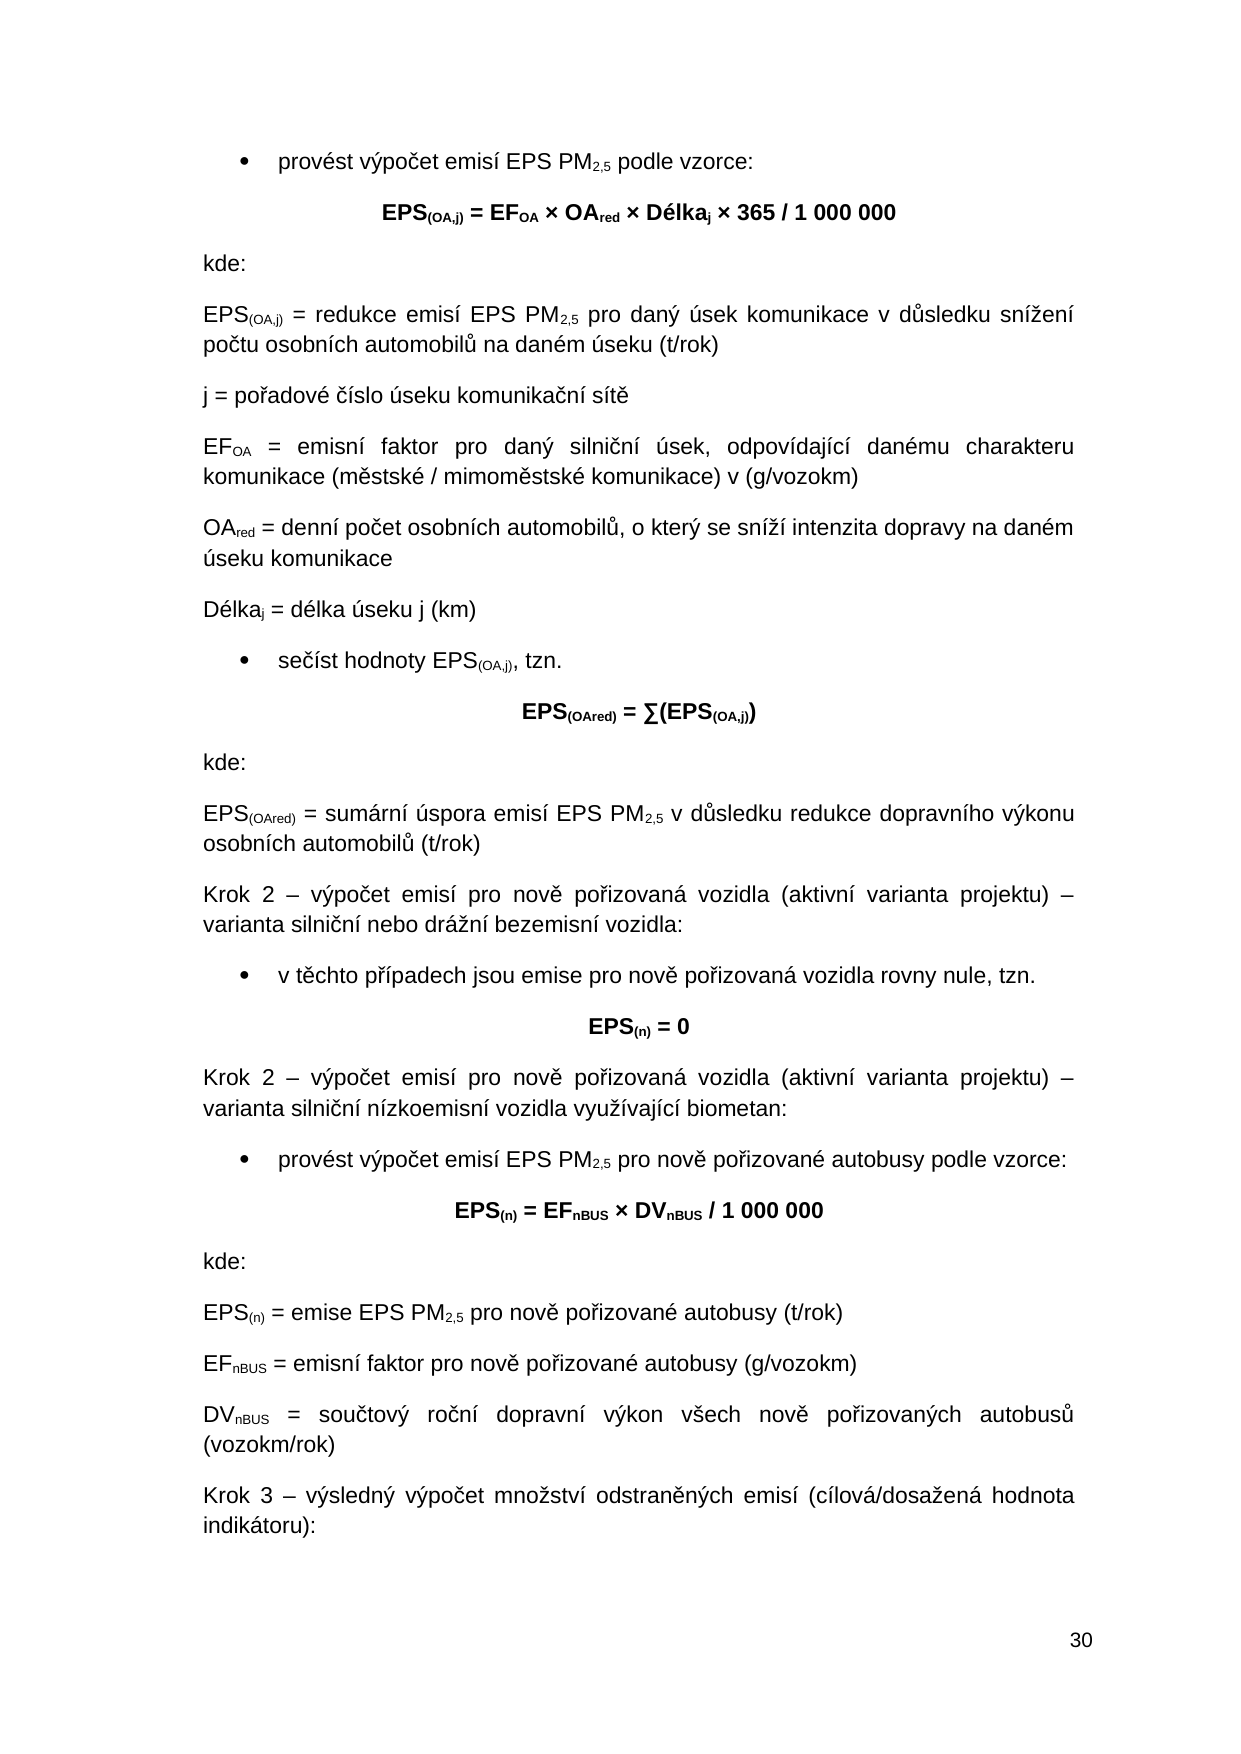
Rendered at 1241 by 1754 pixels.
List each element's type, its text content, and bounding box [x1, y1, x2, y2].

text kde: [203, 749, 1075, 775]
text EPS(n) = EFnBUS × DVnBUS / 1 000 000 [203, 1197, 1075, 1223]
text DVnBUS = součtový roční dopravní výkon všech nově pořizovaných autobusů (vozokm/rok) [203, 1401, 1075, 1457]
text EFnBUS = emisní faktor pro nově pořizované autobusy (g/vozokm) [203, 1350, 1075, 1376]
text kde: [203, 1248, 1075, 1274]
text Krok 2 – výpočet emisí pro nově pořizovaná vozidla (aktivní varianta projektu) – varianta silniční nízkoemisní vozidla využívající biometan: [203, 1064, 1075, 1121]
text EPS(OAred) = ∑(EPS(OA,j)) [203, 698, 1075, 724]
text EPS(OA,j) = EFOA × OAred × Délkaj × 365 / 1 000 000 [203, 199, 1075, 225]
text EPS(OA,j) = redukce emisí EPS PM2,5 pro daný úsek komunikace v důsledku snížení počtu osobních automobilů na daném úseku (t/rok) [203, 301, 1075, 357]
list provést výpočet emisí EPS PM2,5 pro nově pořizované autobusy podle vzorce: [240, 1146, 1075, 1172]
text j = pořadové číslo úseku komunikační sítě [203, 382, 1075, 408]
text EPS(OAred) = sumární úspora emisí EPS PM2,5 v důsledku redukce dopravního výkonu osobních automobilů (t/rok) [203, 800, 1075, 856]
text Krok 2 – výpočet emisí pro nově pořizovaná vozidla (aktivní varianta projektu) – varianta silniční nebo drážní bezemisní vozidla: [203, 881, 1075, 938]
text EPS(n) = 0 [203, 1013, 1075, 1040]
list sečíst hodnoty EPS(OA,j), tzn. [240, 647, 1075, 673]
text kde: [203, 250, 1075, 276]
text EFOA = emisní faktor pro daný silniční úsek, odpovídající danému charakteru komunikace (městské / mimoměstské komunikace) v (g/vozokm) [203, 433, 1075, 490]
text EPS(n) = emise EPS PM2,5 pro nově pořizované autobusy (t/rok) [203, 1299, 1075, 1325]
list provést výpočet emisí EPS PM2,5 podle vzorce: [240, 148, 1075, 174]
text Délkaj = délka úseku j (km) [203, 596, 1075, 622]
text Krok 3 – výsledný výpočet množství odstraněných emisí (cílová/dosažená hodnota indikátoru): [203, 1482, 1075, 1539]
text OAred = denní počet osobních automobilů, o který se sníží intenzita dopravy na daném úseku komunikace [203, 514, 1075, 571]
list v těchto případech jsou emise pro nově pořizovaná vozidla rovny nule, tzn. [240, 962, 1075, 989]
